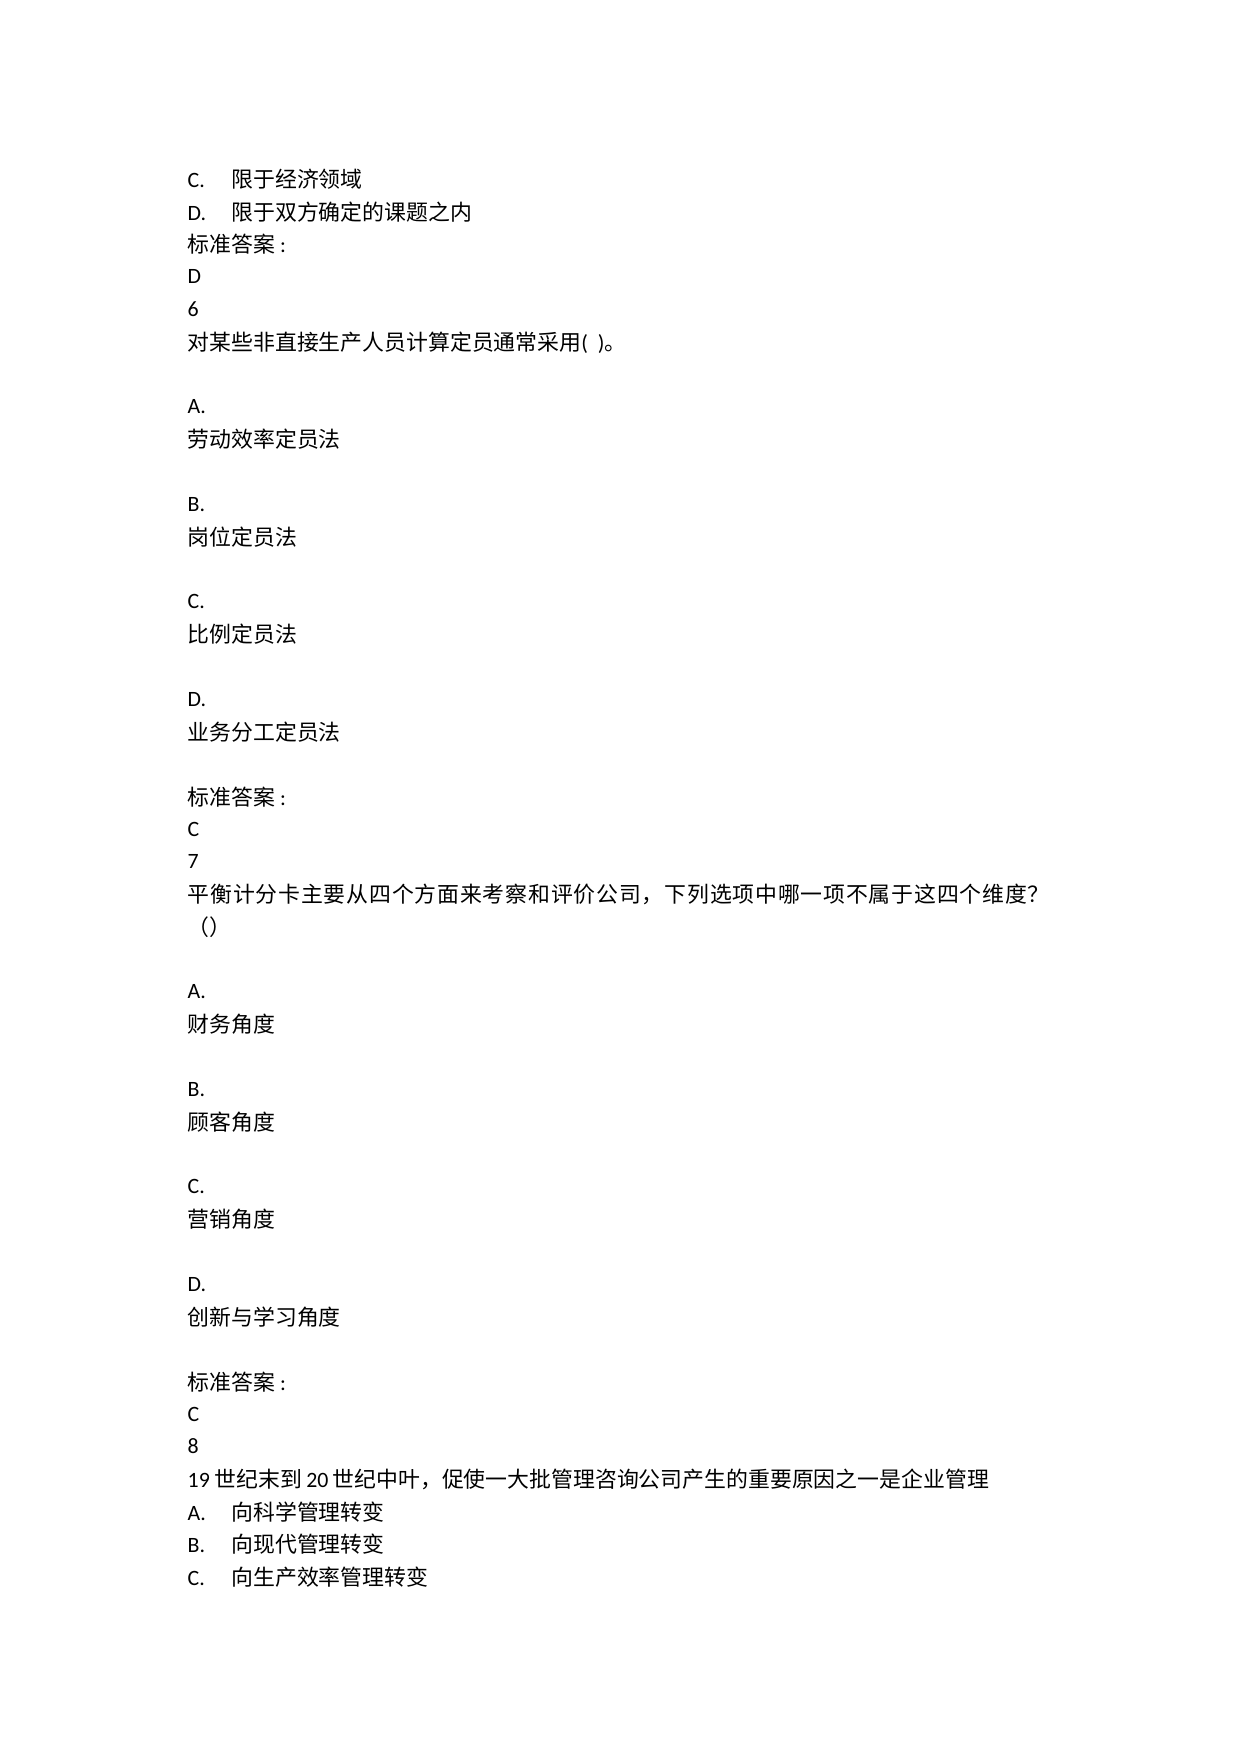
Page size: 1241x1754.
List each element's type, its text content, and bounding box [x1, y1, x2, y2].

list 财务角度 [187, 1007, 1053, 1039]
list B. 向现代管理转变 [187, 1527, 1053, 1559]
list 创新与学习角度 [187, 1299, 1053, 1332]
list B. [187, 1072, 1053, 1104]
list C. 限于经济领域 [187, 162, 1053, 194]
list A. 向科学管理转变 [187, 1494, 1053, 1527]
list 岗位定员法 [187, 519, 1053, 552]
list 比例定员法 [187, 617, 1053, 649]
list 标准答案 : [187, 1364, 1053, 1397]
list B. [187, 487, 1053, 519]
list 标准答案 : [187, 227, 1053, 259]
list D. 限于双方确定的课题之内 [187, 194, 1053, 227]
list C. [187, 1169, 1053, 1202]
list 8 [187, 1429, 1053, 1462]
list 顾客角度 [187, 1104, 1053, 1137]
list 对某些非直接生产人员计算定员通常采用( )。 [187, 324, 1053, 357]
list 7 [187, 844, 1053, 877]
list C. [187, 584, 1053, 617]
list C [187, 1397, 1053, 1429]
list D. [187, 1267, 1053, 1299]
list 标准答案 : [187, 779, 1053, 812]
list A. [187, 974, 1053, 1007]
list 平衡计分卡主要从四个方面来考察和评价公司，下列选项中哪一项不属于这四个维度？（） [187, 877, 1053, 942]
list 19世纪末到20世纪中叶，促使一大批管理咨询公司产生的重要原因之一是企业管理 [187, 1462, 1053, 1494]
list C [187, 812, 1053, 844]
list D [187, 259, 1053, 292]
list A. [187, 389, 1053, 422]
list 业务分工定员法 [187, 714, 1053, 747]
list D. [187, 682, 1053, 714]
list C. 向生产效率管理转变 [187, 1559, 1053, 1592]
list 6 [187, 292, 1053, 324]
list 劳动效率定员法 [187, 422, 1053, 454]
list 营销角度 [187, 1202, 1053, 1234]
